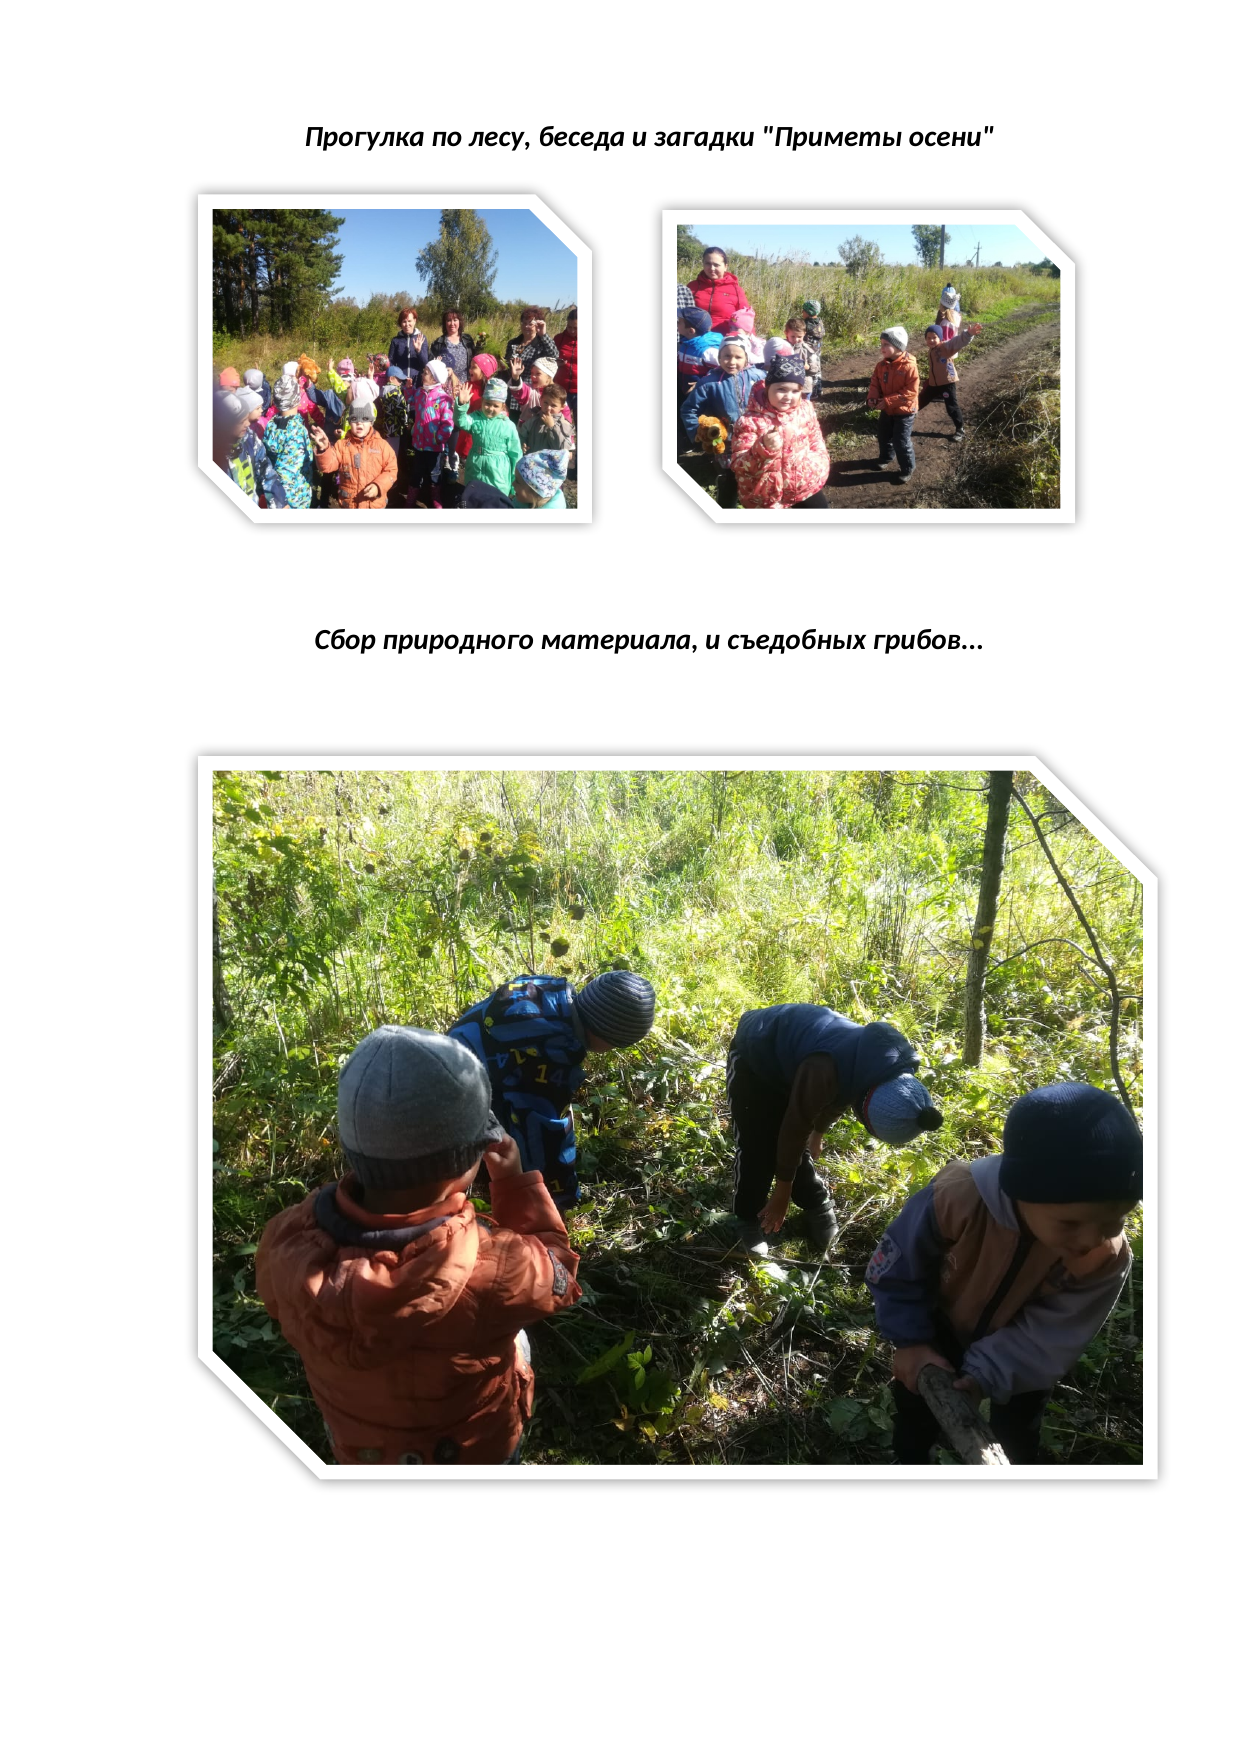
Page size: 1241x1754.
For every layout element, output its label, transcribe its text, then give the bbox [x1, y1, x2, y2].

text Сбор природного материала, и съедобных грибов... [177, 621, 1122, 657]
picture [213, 209, 577, 508]
text Прогулка по лесу, беседа и загадки "Приметы осени" [177, 118, 1122, 154]
picture [213, 771, 1143, 1464]
picture [677, 225, 1060, 508]
